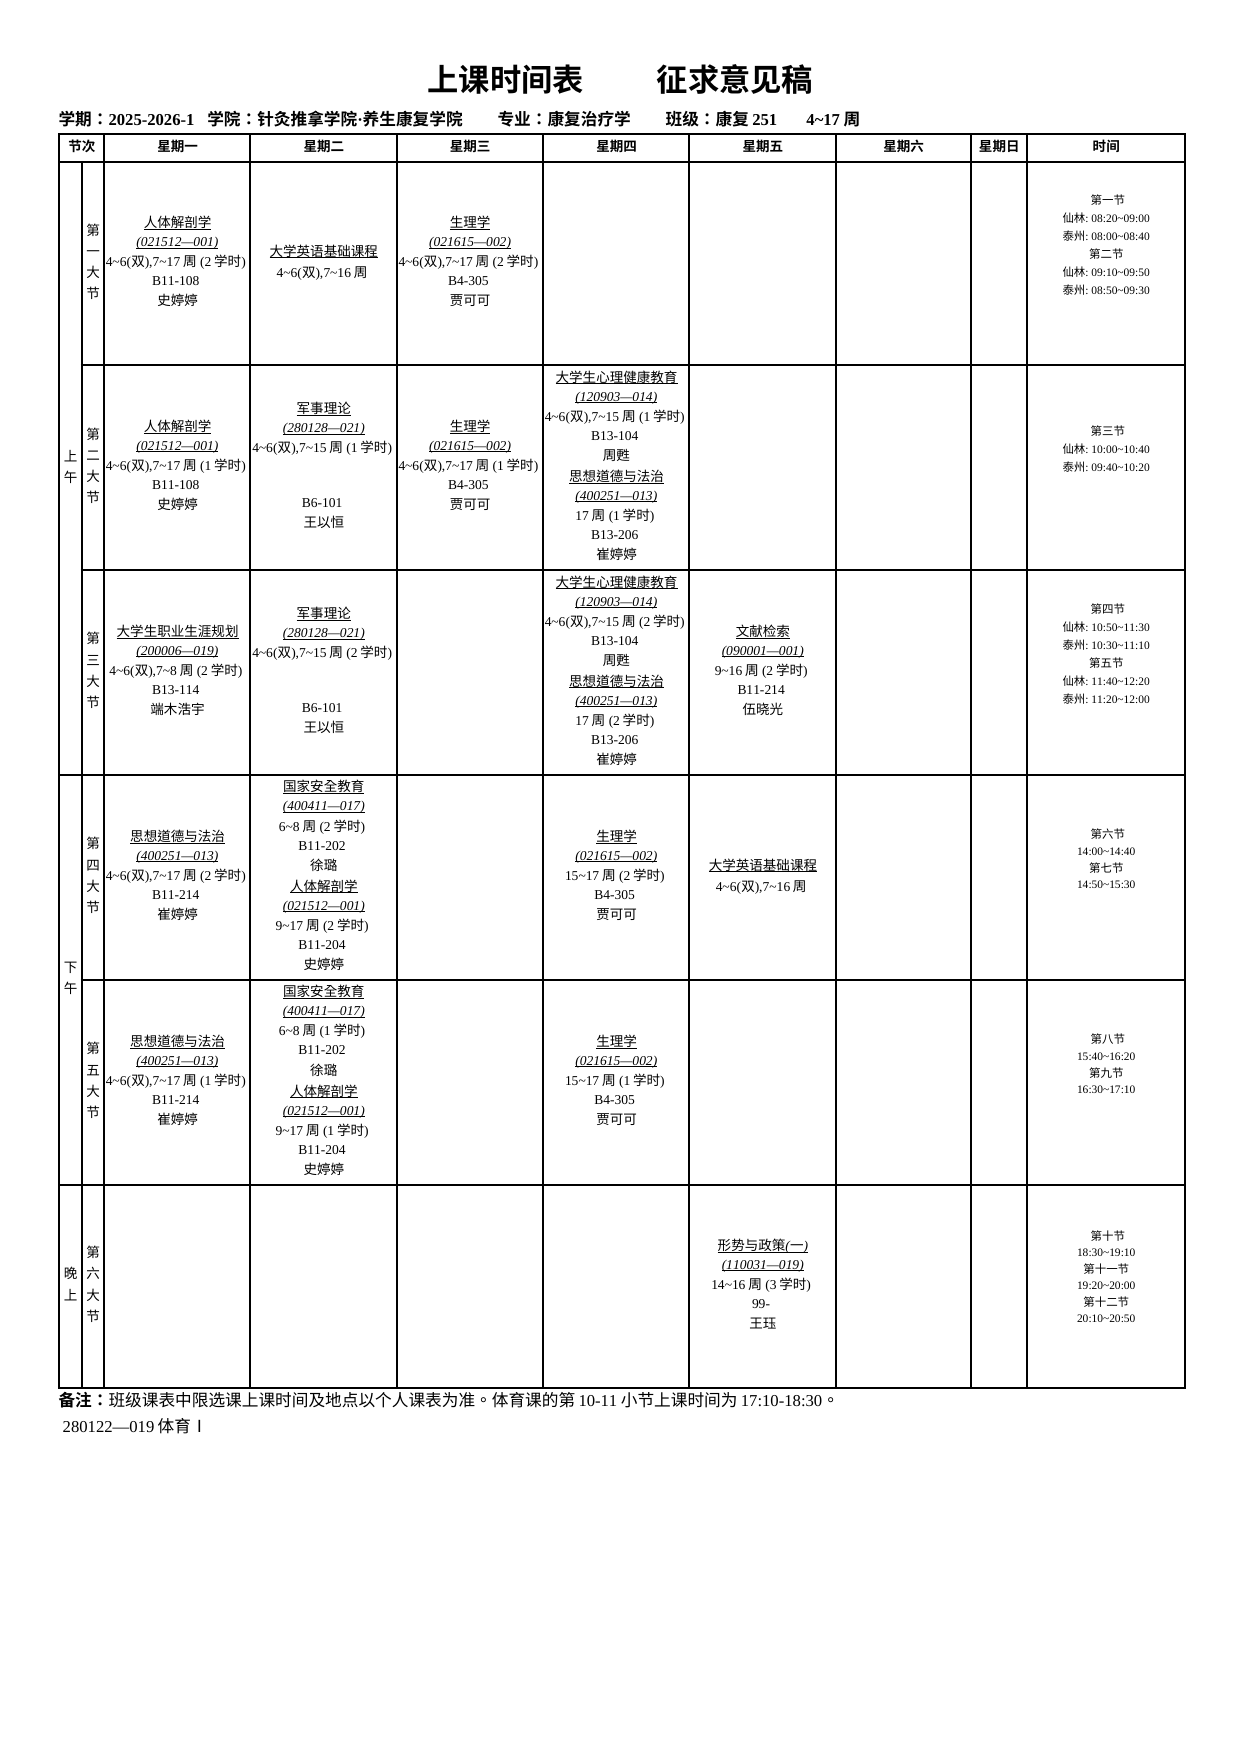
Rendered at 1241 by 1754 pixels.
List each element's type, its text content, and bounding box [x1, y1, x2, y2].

table_cell 大学生心理健康教育 (120903—014) 4~6(双),7~15周 (1学时) B13-104 周甦 思想道德与法治 (400251—013) 17周 (1学时) B13-206 崔婷婷 [544, 366, 688, 569]
text 备注：班级课表中限选课上课时间及地点以个人课表为准。体育课的第10-11小节上课时间为17:10-18:30。 [58, 1389, 1182, 1411]
table_cell 第六节 14:00~14:40 第七节 14:50~15:30 [1028, 776, 1184, 979]
table_cell [837, 571, 970, 774]
table_cell [398, 1186, 542, 1387]
table_cell 第四大节 [83, 776, 103, 979]
table_cell 国家安全教育 (400411—017) 6~8周 (2学时) B11-202 徐璐 人体解剖学 (021512—001) 9~17周 (2学时) B11-204 史婷婷 [251, 776, 396, 979]
table_header 星期六 [837, 135, 970, 161]
table_cell 第十节 18:30~19:10 第十一节 19:20~20:00 第十二节 20:10~20:50 [1028, 1186, 1184, 1387]
table_cell 大学英语基础课程 4~6(双),7~16周 [251, 163, 396, 364]
text 上课时间表 征求意见稿 [58, 58, 1182, 101]
table_cell 大学生职业生涯规划 (200006—019) 4~6(双),7~8周 (2学时) B13-114 端木浩宇 [105, 571, 249, 774]
table_cell 大学生心理健康教育 (120903—014) 4~6(双),7~15周 (2学时) B13-104 周甦 思想道德与法治 (400251—013) 17周 (2学时) B13-206 崔婷婷 [544, 571, 688, 774]
table_cell 大学英语基础课程 4~6(双),7~16周 [690, 776, 835, 979]
table_cell 第四节 仙林: 10:50~11:30 泰州: 10:30~11:10 第五节 仙林: 11:40~12:20 泰州: 11:20~12:00 [1028, 571, 1184, 774]
table_cell [972, 163, 1026, 364]
table_cell [105, 1186, 249, 1387]
table_cell [690, 163, 835, 364]
text 学期：2025-2026-1 学院：针灸推拿学院·养生康复学院 专业：康复治疗学 班级：康复251 4~17周 [58, 107, 1182, 130]
table_cell [544, 1186, 688, 1387]
table_cell [837, 163, 970, 364]
table_cell [690, 366, 835, 569]
table_cell [398, 776, 542, 979]
table_cell 人体解剖学 (021512—001) 4~6(双),7~17周 (2学时) B11-108 史婷婷 [105, 163, 249, 364]
table_cell 下午 [60, 776, 81, 1183]
table_cell 思想道德与法治 (400251—013) 4~6(双),7~17周 (1学时) B11-214 崔婷婷 [105, 981, 249, 1183]
table_cell 第六大节 [83, 1186, 103, 1387]
table_cell 国家安全教育 (400411—017) 6~8周 (1学时) B11-202 徐璐 人体解剖学 (021512—001) 9~17周 (1学时) B11-204 史婷婷 [251, 981, 396, 1183]
table_cell 第一节 仙林: 08:20~09:00 泰州: 08:00~08:40 第二节 仙林: 09:10~09:50 泰州: 08:50~09:30 [1028, 163, 1184, 364]
table_header 星期三 [398, 135, 542, 161]
table_cell 第一大节 [83, 163, 103, 364]
table_cell 军事理论 (280128—021) 4~6(双),7~15周 (1学时) B6-101 王以恒 [251, 366, 396, 569]
table_header 星期二 [251, 135, 396, 161]
table_cell [837, 366, 970, 569]
table_cell [837, 981, 970, 1183]
table_cell [837, 1186, 970, 1387]
table_cell [837, 776, 970, 979]
table_cell 第三节 仙林: 10:00~10:40 泰州: 09:40~10:20 [1028, 366, 1184, 569]
table_cell 上午 [60, 163, 81, 774]
table_cell 形势与政策(一) (110031—019) 14~16周 (3学时) 99- 王珏 [690, 1186, 835, 1387]
table_header 时间 [1028, 135, 1184, 161]
table_cell [972, 1186, 1026, 1387]
table_cell [972, 571, 1026, 774]
table_cell [972, 981, 1026, 1183]
table_cell 第三大节 [83, 571, 103, 774]
table_cell 人体解剖学 (021512—001) 4~6(双),7~17周 (1学时) B11-108 史婷婷 [105, 366, 249, 569]
table_cell 生理学 (021615—002) 15~17周 (2学时) B4-305 贾可可 [544, 776, 688, 979]
table_cell 生理学 (021615—002) 4~6(双),7~17周 (2学时) B4-305 贾可可 [398, 163, 542, 364]
table_cell [398, 571, 542, 774]
table_cell [972, 776, 1026, 979]
table_cell [544, 163, 688, 364]
table_header 星期日 [972, 135, 1026, 161]
table_header 节次 [60, 135, 103, 161]
table_cell 生理学 (021615—002) 4~6(双),7~17周 (1学时) B4-305 贾可可 [398, 366, 542, 569]
table_cell [690, 981, 835, 1183]
table_header 星期四 [544, 135, 688, 161]
table_cell [972, 366, 1026, 569]
table_cell [398, 981, 542, 1183]
table_cell 第二大节 [83, 366, 103, 569]
table_header 星期五 [690, 135, 835, 161]
text 280122—019体育Ⅰ [58, 1415, 1182, 1437]
table_cell 晚上 [60, 1186, 81, 1387]
table_cell 第五大节 [83, 981, 103, 1183]
table_cell 第八节 15:40~16:20 第九节 16:30~17:10 [1028, 981, 1184, 1183]
table_cell 文献检索 (090001—001) 9~16周 (2学时) B11-214 伍晓光 [690, 571, 835, 774]
table_cell 军事理论 (280128—021) 4~6(双),7~15周 (2学时) B6-101 王以恒 [251, 571, 396, 774]
table_header 星期一 [105, 135, 249, 161]
table_cell [251, 1186, 396, 1387]
table_cell 思想道德与法治 (400251—013) 4~6(双),7~17周 (2学时) B11-214 崔婷婷 [105, 776, 249, 979]
table_cell 生理学 (021615—002) 15~17周 (1学时) B4-305 贾可可 [544, 981, 688, 1183]
